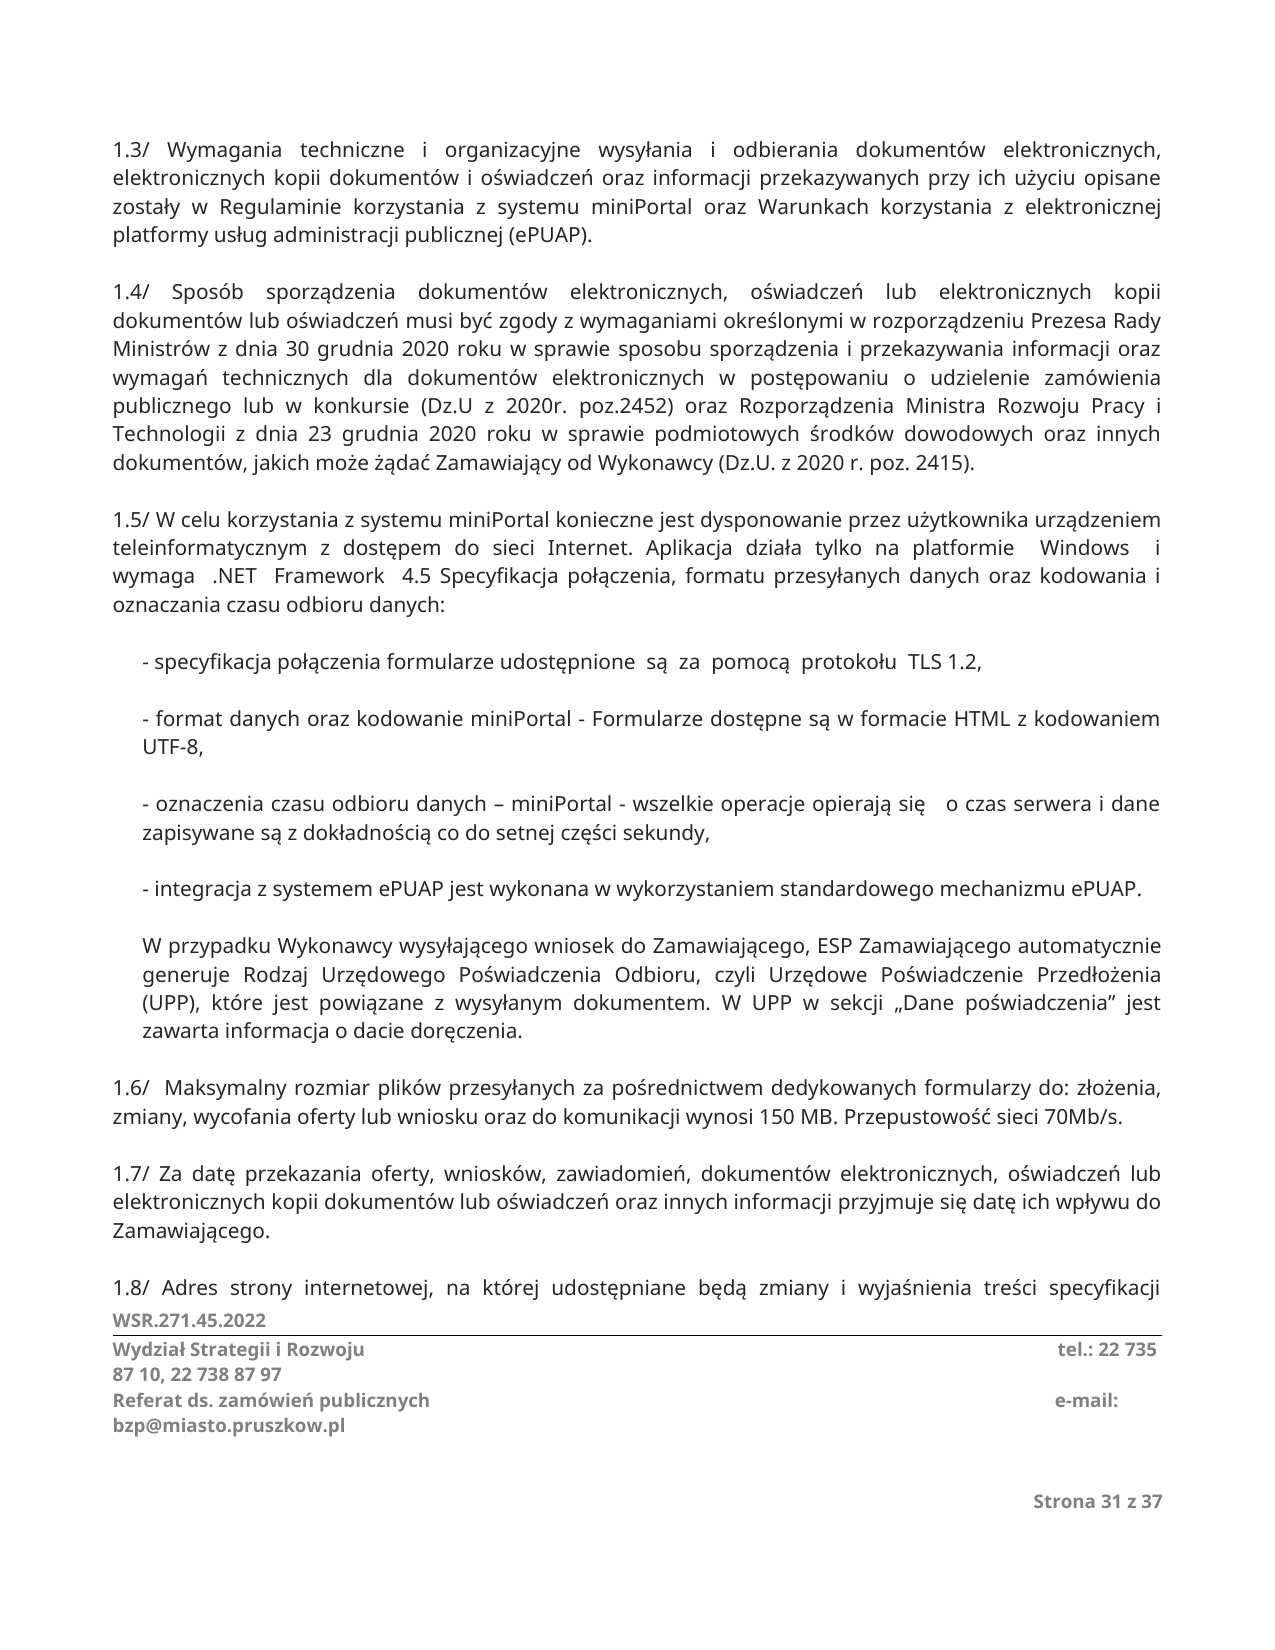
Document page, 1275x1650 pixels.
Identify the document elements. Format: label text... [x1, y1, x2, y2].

text - specyfikacja połączenia formularze udostępnione są za pomocą protokołu TLS 1.2, [142, 647, 1162, 675]
text 1.6/ Maksymalny rozmiar plików przesyłanych za pośrednictwem dedykowanych formularzy do: złożenia, zmiany, wycofania oferty lub wniosku oraz do komunikacji wynosi 150 MB. Przepustowość sieci 70Mb/s. [112, 1073, 1162, 1130]
text - format danych oraz kodowanie miniPortal - Formularze dostępne są w formacie HTML z kodowaniem UTF-8, [142, 704, 1162, 761]
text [112, 1273, 1162, 1301]
text W przypadku Wykonawcy wysyłającego wniosek do Zamawiającego, ESP Zamawiającego automatycznie generuje Rodzaj Urzędowego Poświadczenia Odbioru, czyli Urzędowe Poświadczenie Przedłożenia (UPP), które jest powiązane z wysyłanym dokumentem. W UPP w sekcji „Dane poświadczenia” jest zawarta informacja o dacie doręczenia. [142, 931, 1162, 1045]
text 1.7/ Za datę przekazania oferty, wniosków, zawiadomień, dokumentów elektronicznych, oświadczeń lub elektronicznych kopii dokumentów lub oświadczeń oraz innych informacji przyjmuje się datę ich wpływu do Zamawiającego. [112, 1159, 1162, 1244]
text 1.5/ W celu korzystania z systemu miniPortal konieczne jest dysponowanie przez użytkownika urządzeniem teleinformatycznym z dostępem do sieci Internet. Aplikacja działa tylko na platformie Windows i wymaga .NET Framework 4.5 Specyfikacja połączenia, formatu przesyłanych danych oraz kodowania i oznaczania czasu odbioru danych: [112, 505, 1162, 618]
text 1.4/ Sposób sporządzenia dokumentów elektronicznych, oświadczeń lub elektronicznych kopii dokumentów lub oświadczeń musi być zgody z wymaganiami określonymi w rozporządzeniu Prezesa Rady Ministrów z dnia 30 grudnia 2020 roku w sprawie sposobu sporządzenia i przekazywania informacji oraz wymagań technicznych dla dokumentów elektronicznych w postępowaniu o udzielenie zamówienia publicznego lub w konkursie (Dz.U z 2020r. poz.2452) oraz Rozporządzenia Ministra Rozwoju Pracy i Technologii z dnia 23 grudnia 2020 roku w sprawie podmiotowych środków dowodowych oraz innych dokumentów, jakich może żądać Zamawiający od Wykonawcy (Dz.U. z 2020 r. poz. 2415). [112, 277, 1162, 476]
text - integracja z systemem ePUAP jest wykonana w wykorzystaniem standardowego mechanizmu ePUAP. [142, 874, 1162, 903]
text - oznaczenia czasu odbioru danych – miniPortal - wszelkie operacje opierają się o czas serwera i dane zapisywane są z dokładnością co do setnej części sekundy, [142, 789, 1162, 846]
text 1.3/ Wymagania techniczne i organizacyjne wysyłania i odbierania dokumentów elektronicznych, elektronicznych kopii dokumentów i oświadczeń oraz informacji przekazywanych przy ich użyciu opisane zostały w Regulaminie korzystania z systemu miniPortal oraz Warunkach korzystania z elektronicznej platformy usług administracji publicznej (ePUAP). [112, 135, 1162, 249]
